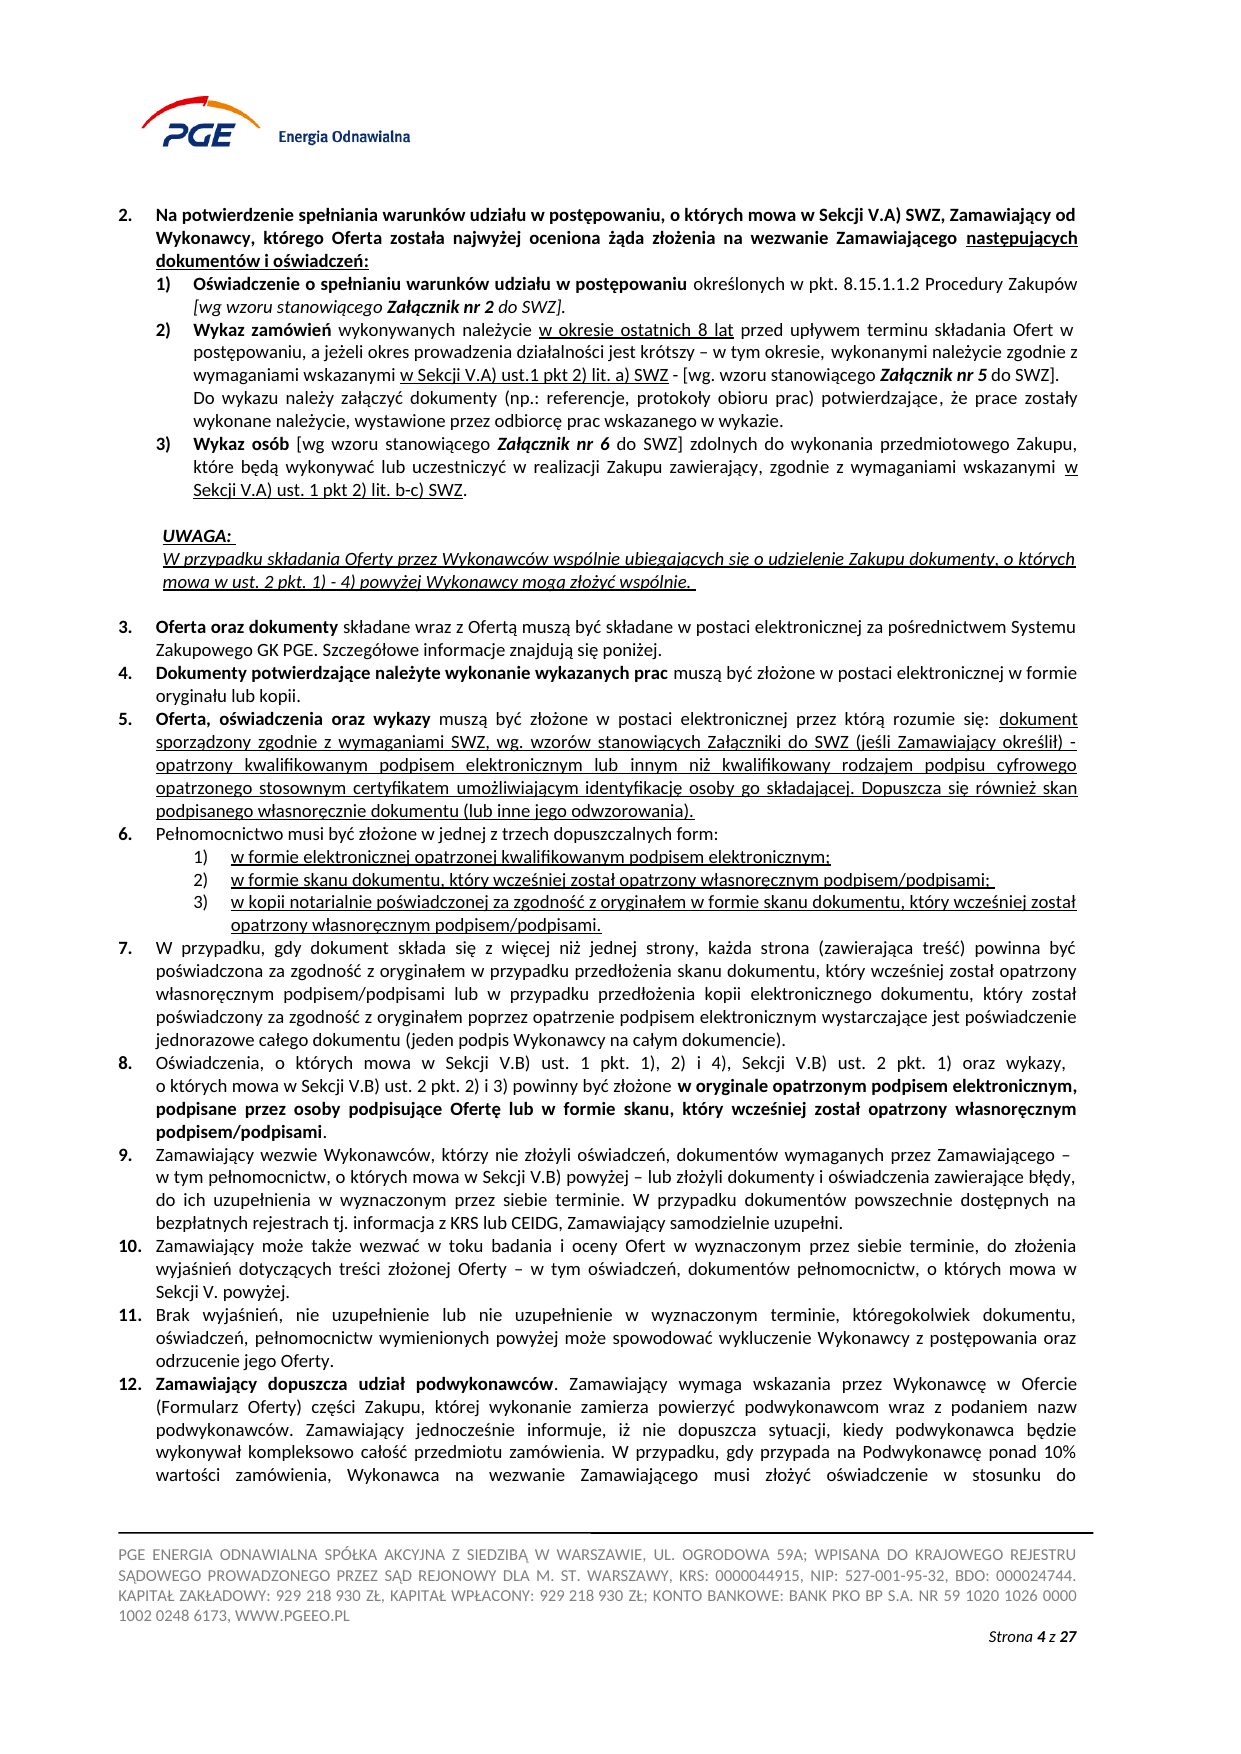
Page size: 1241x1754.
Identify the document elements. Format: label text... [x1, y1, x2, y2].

list w formie elektronicznej opatrzonej kwalifikowanym podpisem elektronicznym; [193, 845, 1078, 868]
list Oświadczenie o spełnianiu warunków udziału w postępowaniu określonych w pkt. 8.15.1.1.2 Procedury Zakupów [wg wzoru stanowiącego Załącznik nr 2 do SWZ]. [156, 272, 1078, 318]
list Oferta oraz dokumenty składane wraz z Ofertą muszą być składane w postaci elektronicznej za pośrednictwem Systemu Zakupowego GK PGE. Szczegółowe informacje znajdują się poniżej. [118, 616, 1078, 661]
list Wykaz zamówień wykonywanych należycie w okresie ostatnich 8 lat przed upływem terminu składania Ofert w postępowaniu, a jeżeli okres prowadzenia działalności jest krótszy – w tym okresie, wykonanymi należycie zgodnie z wymaganiami wskazanymi w Sekcji V.A) ust.1 pkt 2) lit. a) SWZ - [wg. wzoru stanowiącego Załącznik nr 5 do SWZ]. [156, 318, 1078, 386]
text UWAGA: [118, 524, 1078, 547]
list Oferta, oświadczenia oraz wykazy muszą być złożone w postaci elektronicznej przez którą rozumie się: dokument sporządzony zgodnie z wymaganiami SWZ, wg. wzorów stanowiących Załączniki do SWZ (jeśli Zamawiający określił) - opatrzony kwalifikowanym podpisem elektronicznym lub innym niż kwalifikowany rodzajem podpisu cyfrowego opatrzonego stosownym certyfikatem umożliwiającym identyfikację osoby go składającej. Dopuszcza się również skan podpisanego własnoręcznie dokumentu (lub inne jego odwzorowania). [118, 707, 1078, 822]
text W przypadku składania Oferty przez Wykonawców wspólnie ubiegających się o udzielenie Zakupu dokumenty, o których mowa w ust. 2 pkt. 1) - 4) powyżej Wykonawcy mogą złożyć wspólnie. [162, 547, 1078, 593]
list Pełnomocnictwo musi być złożone w jednej z trzech dopuszczalnych form: [118, 822, 1078, 845]
list Na potwierdzenie spełniania warunków udziału w postępowaniu, o których mowa w Sekcji V.A) SWZ, Zamawiający od Wykonawcy, którego Oferta została najwyżej oceniona żąda złożenia na wezwanie Zamawiającego następujących dokumentów i oświadczeń: [118, 203, 1078, 272]
list w formie skanu dokumentu, który wcześniej został opatrzony własnoręcznym podpisem/podpisami; [193, 868, 1078, 891]
list Do wykazu należy załączyć dokumenty (np.: referencje, protokoły obioru prac) potwierdzające, że prace zostały wykonane należycie, wystawione przez odbiorcę prac wskazanego w wykazie. [193, 386, 1078, 432]
list Wykaz osób [wg wzoru stanowiącego Załącznik nr 6 do SWZ] zdolnych do wykonania przedmiotowego Zakupu, które będą wykonywać lub uczestniczyć w realizacji Zakupu zawierający, zgodnie z wymaganiami wskazanymi w Sekcji V.A) ust. 1 pkt 2) lit. b-c) SWZ. [156, 432, 1078, 501]
list Brak wyjaśnień, nie uzupełnienie lub nie uzupełnienie w wyznaczonym terminie, któregokolwiek dokumentu, oświadczeń, pełnomocnictw wymienionych powyżej może spowodować wykluczenie Wykonawcy z postępowania oraz odrzucenie jego Oferty. [118, 1303, 1078, 1372]
list Zamawiający wezwie Wykonawców, którzy nie złożyli oświadczeń, dokumentów wymaganych przez Zamawiającego – w tym pełnomocnictw, o których mowa w Sekcji V.B) powyżej – lub złożyli dokumenty i oświadczenia zawierające błędy, do ich uzupełnienia w wyznaczonym przez siebie terminie. W przypadku dokumentów powszechnie dostępnych na bezpłatnych rejestrach tj. informacja z KRS lub CEIDG, Zamawiający samodzielnie uzupełni. [118, 1143, 1078, 1234]
picture [118, 73, 432, 174]
list Oświadczenia, o których mowa w Sekcji V.B) ust. 1 pkt. 1), 2) i 4), Sekcji V.B) ust. 2 pkt. 1) oraz wykazy, o których mowa w Sekcji V.B) ust. 2 pkt. 2) i 3) powinny być złożone w oryginale opatrzonym podpisem elektronicznym, podpisane przez osoby podpisujące Ofertę lub w formie skanu, który wcześniej został opatrzony własnoręcznym podpisem/podpisami. [118, 1051, 1078, 1143]
list Zamawiający może także wezwać w toku badania i oceny Ofert w wyznaczonym przez siebie terminie, do złożenia wyjaśnień dotyczących treści złożonej Oferty – w tym oświadczeń, dokumentów pełnomocnictw, o których mowa w Sekcji V. powyżej. [118, 1234, 1078, 1303]
list Dokumenty potwierdzające należyte wykonanie wykazanych prac muszą być złożone w postaci elektronicznej w formie oryginału lub kopii. [118, 661, 1078, 707]
list W przypadku, gdy dokument składa się z więcej niż jednej strony, każda strona (zawierająca treść) powinna być poświadczona za zgodność z oryginałem w przypadku przedłożenia skanu dokumentu, który wcześniej został opatrzony własnoręcznym podpisem/podpisami lub w przypadku przedłożenia kopii elektronicznego dokumentu, który został poświadczony za zgodność z oryginałem poprzez opatrzenie podpisem elektronicznym wystarczające jest poświadczenie jednorazowe całego dokumentu (jeden podpis Wykonawcy na całym dokumencie). [118, 936, 1078, 1051]
list w kopii notarialnie poświadczonej za zgodność z oryginałem w formie skanu dokumentu, który wcześniej został opatrzony własnoręcznym podpisem/podpisami. [193, 891, 1078, 936]
